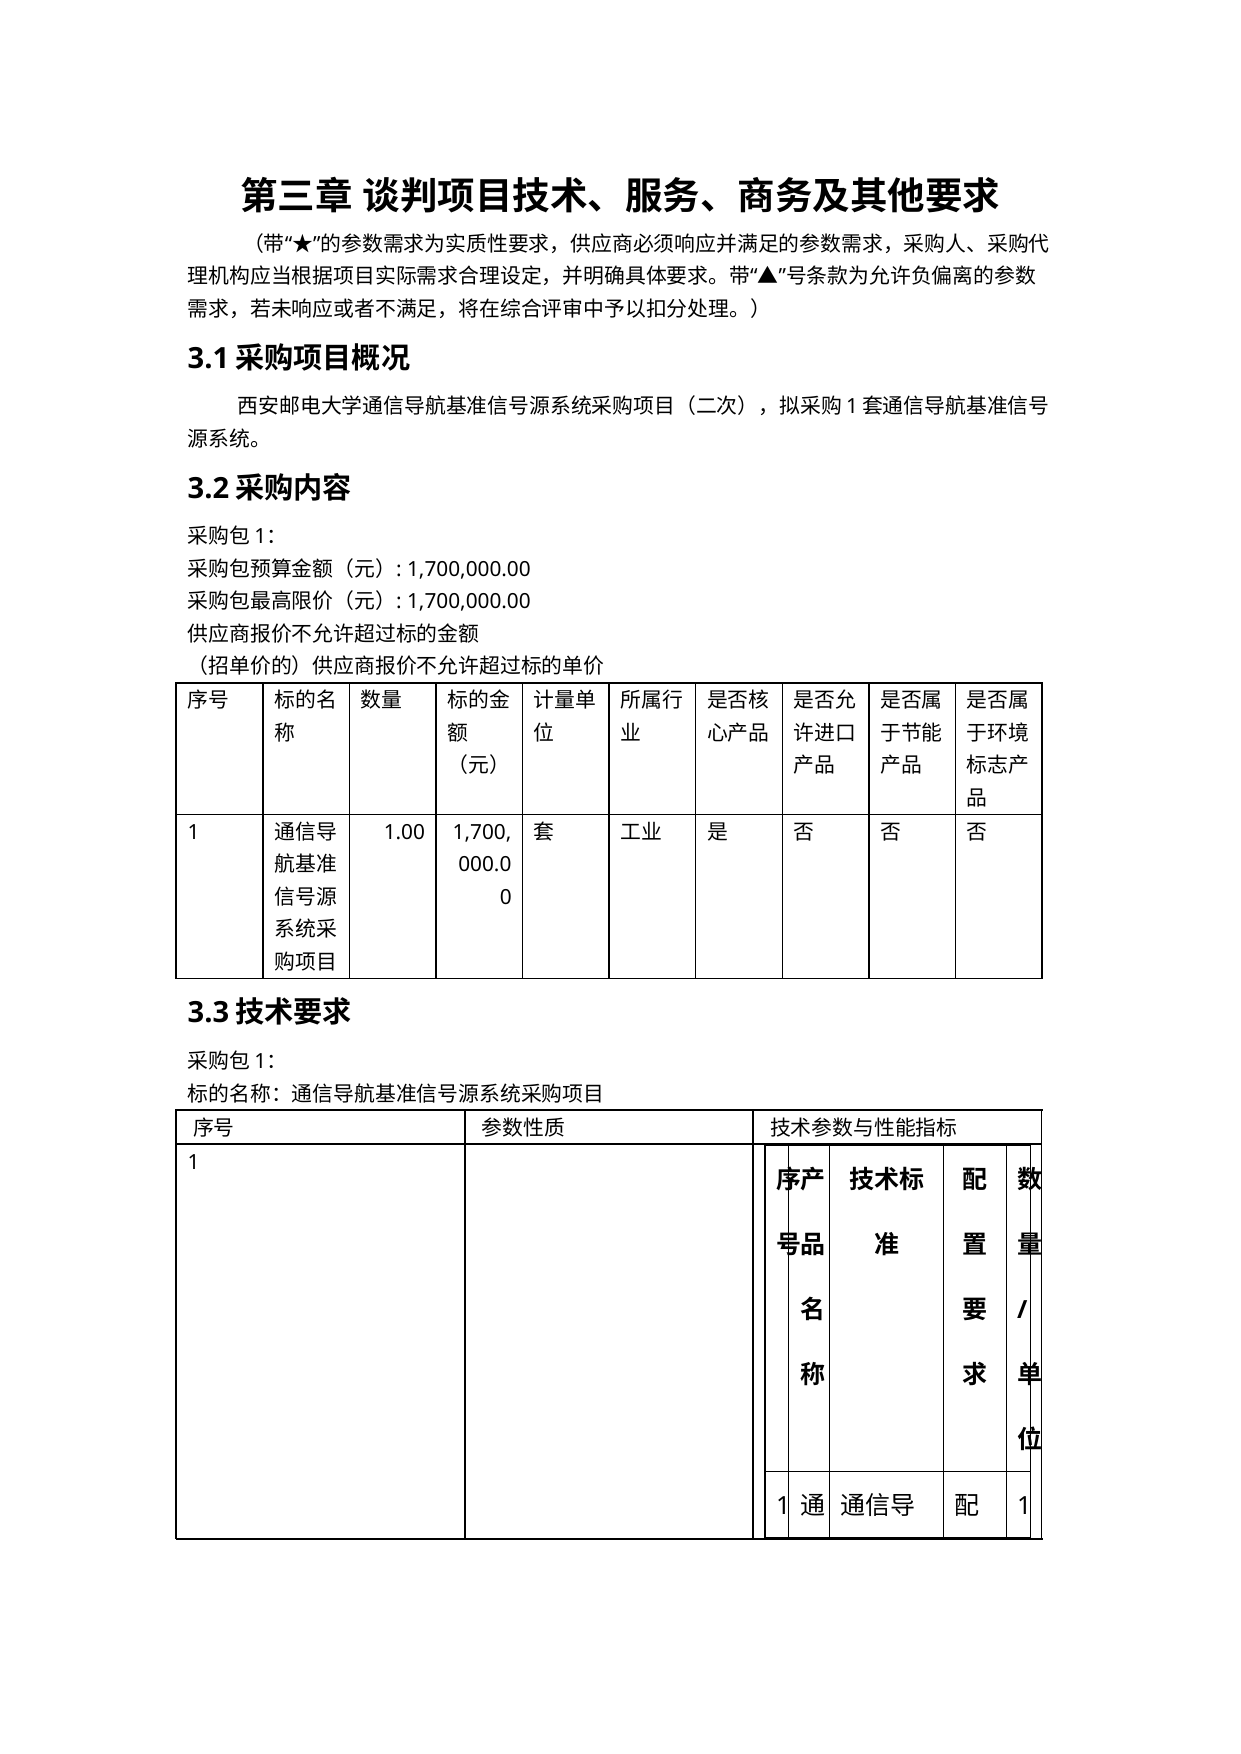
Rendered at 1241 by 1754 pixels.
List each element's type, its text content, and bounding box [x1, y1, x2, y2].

text 标的名称：通信导航基准信号源系统采购项目 [187, 1077, 1053, 1109]
table_cell 否 [956, 815, 1041, 978]
table_header 是否属于节能产品 [870, 684, 955, 813]
table_cell 1.00 [350, 815, 435, 978]
table_cell 通信导航基准信号源系统采购项目 [264, 815, 349, 978]
table_cell 套 [523, 815, 608, 978]
text （带“★”的参数需求为实质性要求，供应商必须响应并满足的参数需求，采购人、采购代理机构应当根据项目实际需求合理设定，并明确具体要求。带“▲”号条款为允许负偏离的参数需求，若未响应或者不满足，将在综合评审中予以扣分处理。） [187, 227, 1053, 324]
table_cell [466, 1145, 752, 1538]
table_cell [1007, 1146, 1030, 1471]
table_cell [1031, 1381, 1041, 1446]
text 供应商报价不允许超过标的金额 [187, 617, 1053, 649]
table_header 技术参数与性能指标 [754, 1111, 1041, 1143]
table_header 序号 [177, 1111, 464, 1143]
text 采购包预算金额（元）: 1,700,000.00 [187, 552, 1053, 584]
table_cell [789, 1146, 829, 1471]
table_header 标的金额 （元） [437, 684, 522, 813]
text （招单价的）供应商报价不允许超过标的单价 [187, 649, 1053, 682]
table_header 序号 [177, 684, 262, 813]
text 3.1采购项目概况 [187, 324, 1053, 389]
table_cell 工业 [610, 815, 695, 978]
table_cell 1,700,000.00 [437, 815, 522, 978]
text 采购包最高限价（元）: 1,700,000.00 [187, 584, 1053, 617]
table_cell [789, 1472, 829, 1537]
table_cell 是 [696, 815, 782, 978]
table_header 计量单位 [523, 684, 608, 813]
table_header 是否属于环境标志产品 [956, 684, 1041, 813]
table_cell [1031, 1145, 1041, 1171]
table_header 是否核心产品 [696, 684, 782, 813]
text 西安邮电大学通信导航基准信号源系统采购项目（二次），拟采购1套通信导航基准信号源系统。 [187, 389, 1053, 454]
table_cell 1 [177, 1145, 464, 1538]
table_header 参数性质 [466, 1111, 752, 1143]
table_cell [1031, 1242, 1041, 1252]
table_cell [830, 1146, 943, 1471]
table_cell [1031, 1255, 1041, 1378]
table_cell [830, 1472, 943, 1537]
table_cell [1007, 1472, 1030, 1537]
table_cell [944, 1146, 1006, 1471]
table_header 是否允许进口产品 [783, 684, 868, 813]
table_cell [766, 1146, 788, 1471]
table_header 所属行业 [610, 684, 695, 813]
text 第三章 谈判项目技术、服务、商务及其他要求 [187, 162, 1053, 227]
table_cell [944, 1472, 1006, 1537]
table_cell 1 [177, 815, 262, 978]
text 3.3技术要求 [187, 979, 1053, 1044]
table_cell [1031, 1449, 1041, 1538]
table_cell [1031, 1186, 1041, 1239]
table_cell 否 [870, 815, 955, 978]
table_header 数量 [350, 684, 435, 813]
table_cell [1037, 1174, 1041, 1187]
table_cell [766, 1472, 788, 1537]
text 3.2采购内容 [187, 454, 1053, 519]
text 采购包1： [187, 519, 1053, 552]
table_cell [754, 1145, 764, 1538]
table_cell 否 [783, 815, 868, 978]
table_header 标的名称 [264, 684, 349, 813]
text 采购包1： [187, 1044, 1053, 1077]
